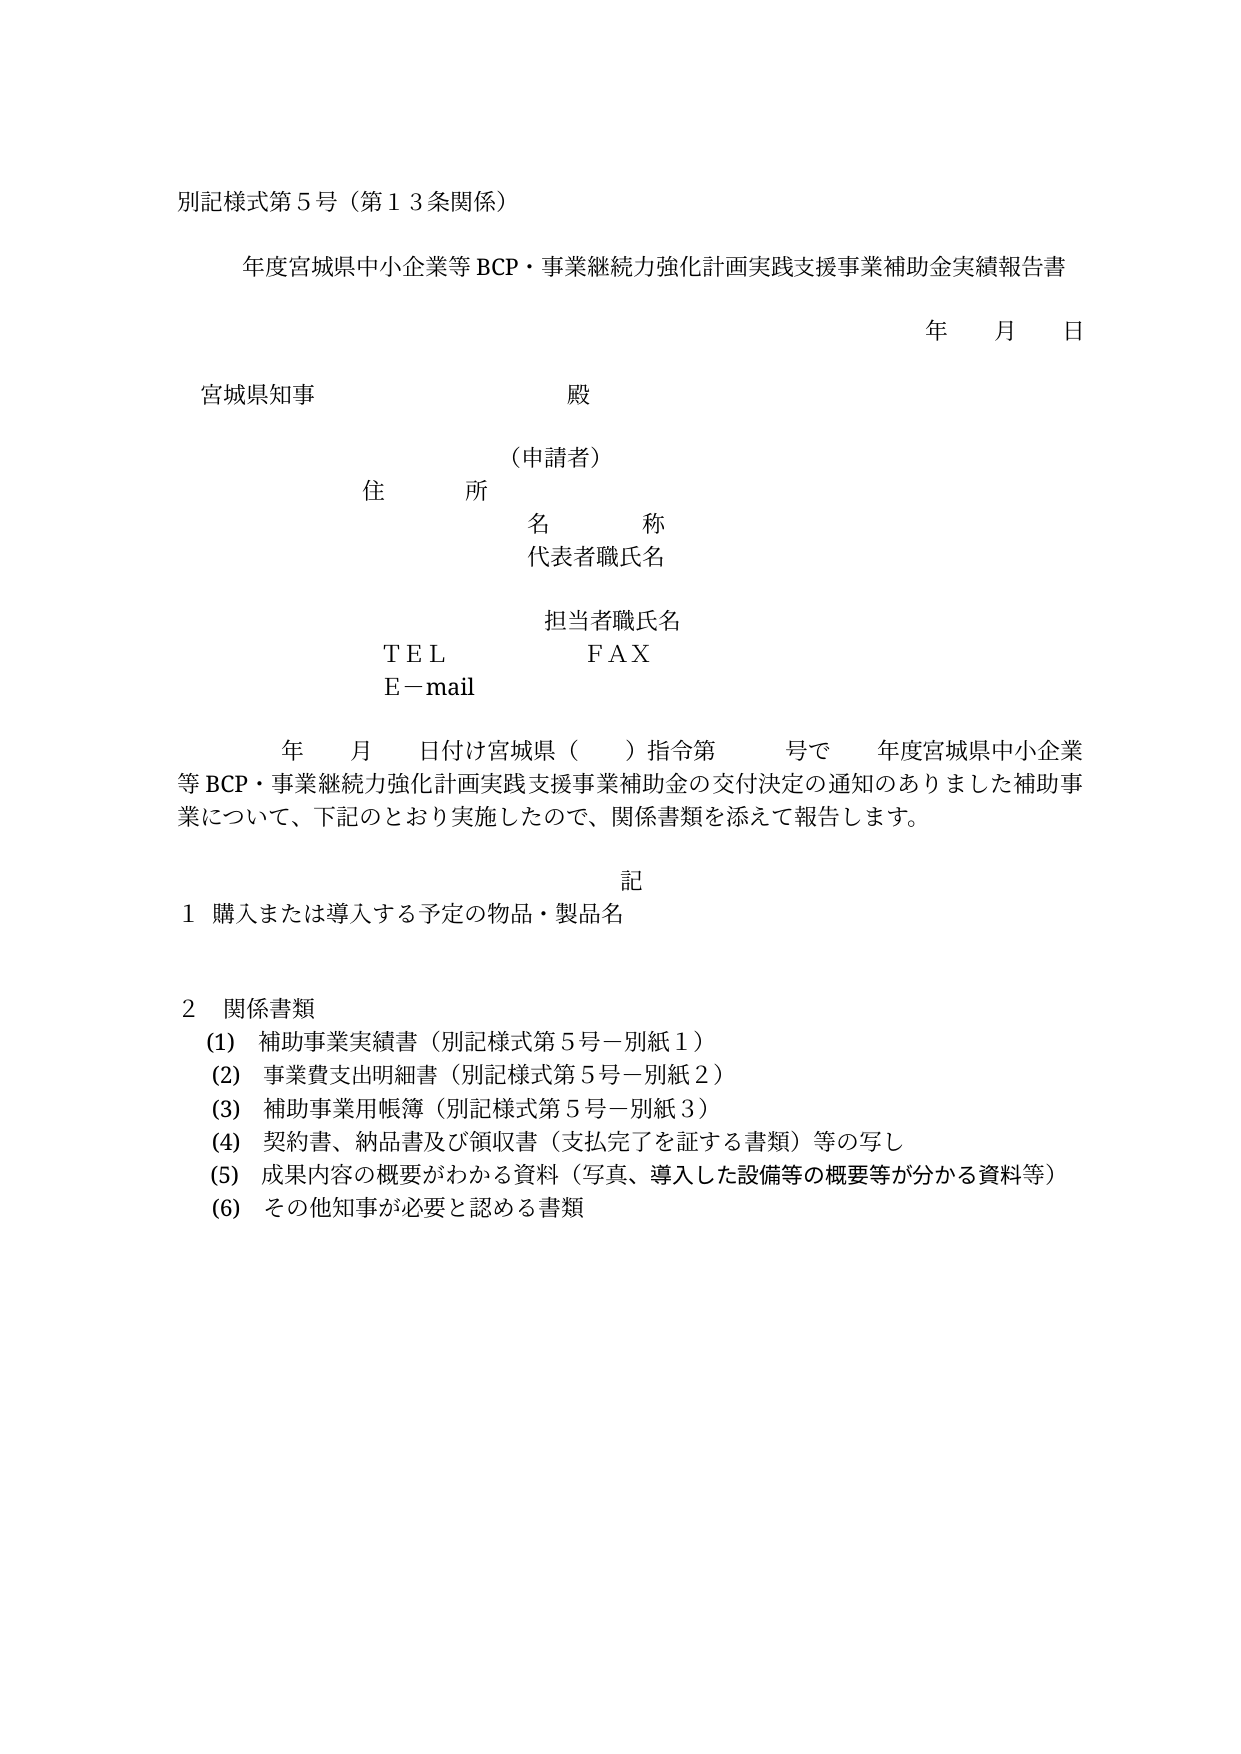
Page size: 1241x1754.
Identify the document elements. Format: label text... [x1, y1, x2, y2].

text 別記様式第５号（第１３条関係） [177, 184, 1085, 217]
text 年 月 日 [177, 313, 1085, 346]
text （申請者） [177, 440, 1085, 473]
text 住 所 [177, 473, 1085, 506]
text (4) 契約書、納品書及び領収書（支払完了を証する書類）等の写し [177, 1124, 1085, 1157]
text (5) 成果内容の概要がわかる資料（写真、導入した設備等の概要等が分かる資料等） [210, 1157, 1085, 1190]
text 担当者職氏名 [177, 603, 1085, 636]
text １ 購入または導入する予定の物品・製品名 [177, 896, 1085, 929]
text 代表者職氏名 [527, 539, 1085, 572]
text (2) 事業費支出明細書（別記様式第５号－別紙２） [177, 1058, 1085, 1091]
text 名 称 [527, 506, 1085, 539]
text 年度宮城県中小企業等BCP・事業継続力強化計画実践支援事業補助金実績報告書 [177, 249, 1085, 282]
text 宮城県知事 殿 [177, 377, 1085, 410]
text ２ 関係書類 [177, 992, 1085, 1024]
text (3) 補助事業用帳簿（別記様式第５号－別紙３） [177, 1091, 1085, 1124]
text 年 月 日付け宮城県（ ）指令第 号で 年度宮城県中小企業等BCP・事業継続力強化計画実践支援事業補助金の交付決定の通知のありました補助事業について、下記のとおり実施したので、関係書類を添えて報告します。 [177, 733, 1085, 832]
text (6) その他知事が必要と認める書類 [177, 1190, 1085, 1223]
text ＴＥＬ ＦＡＸ [177, 636, 1085, 669]
text (1) 補助事業実績書（別記様式第５号－別紙１） [177, 1024, 1085, 1058]
text 記 [177, 863, 1085, 896]
text Ｅ－mail [177, 669, 1085, 702]
